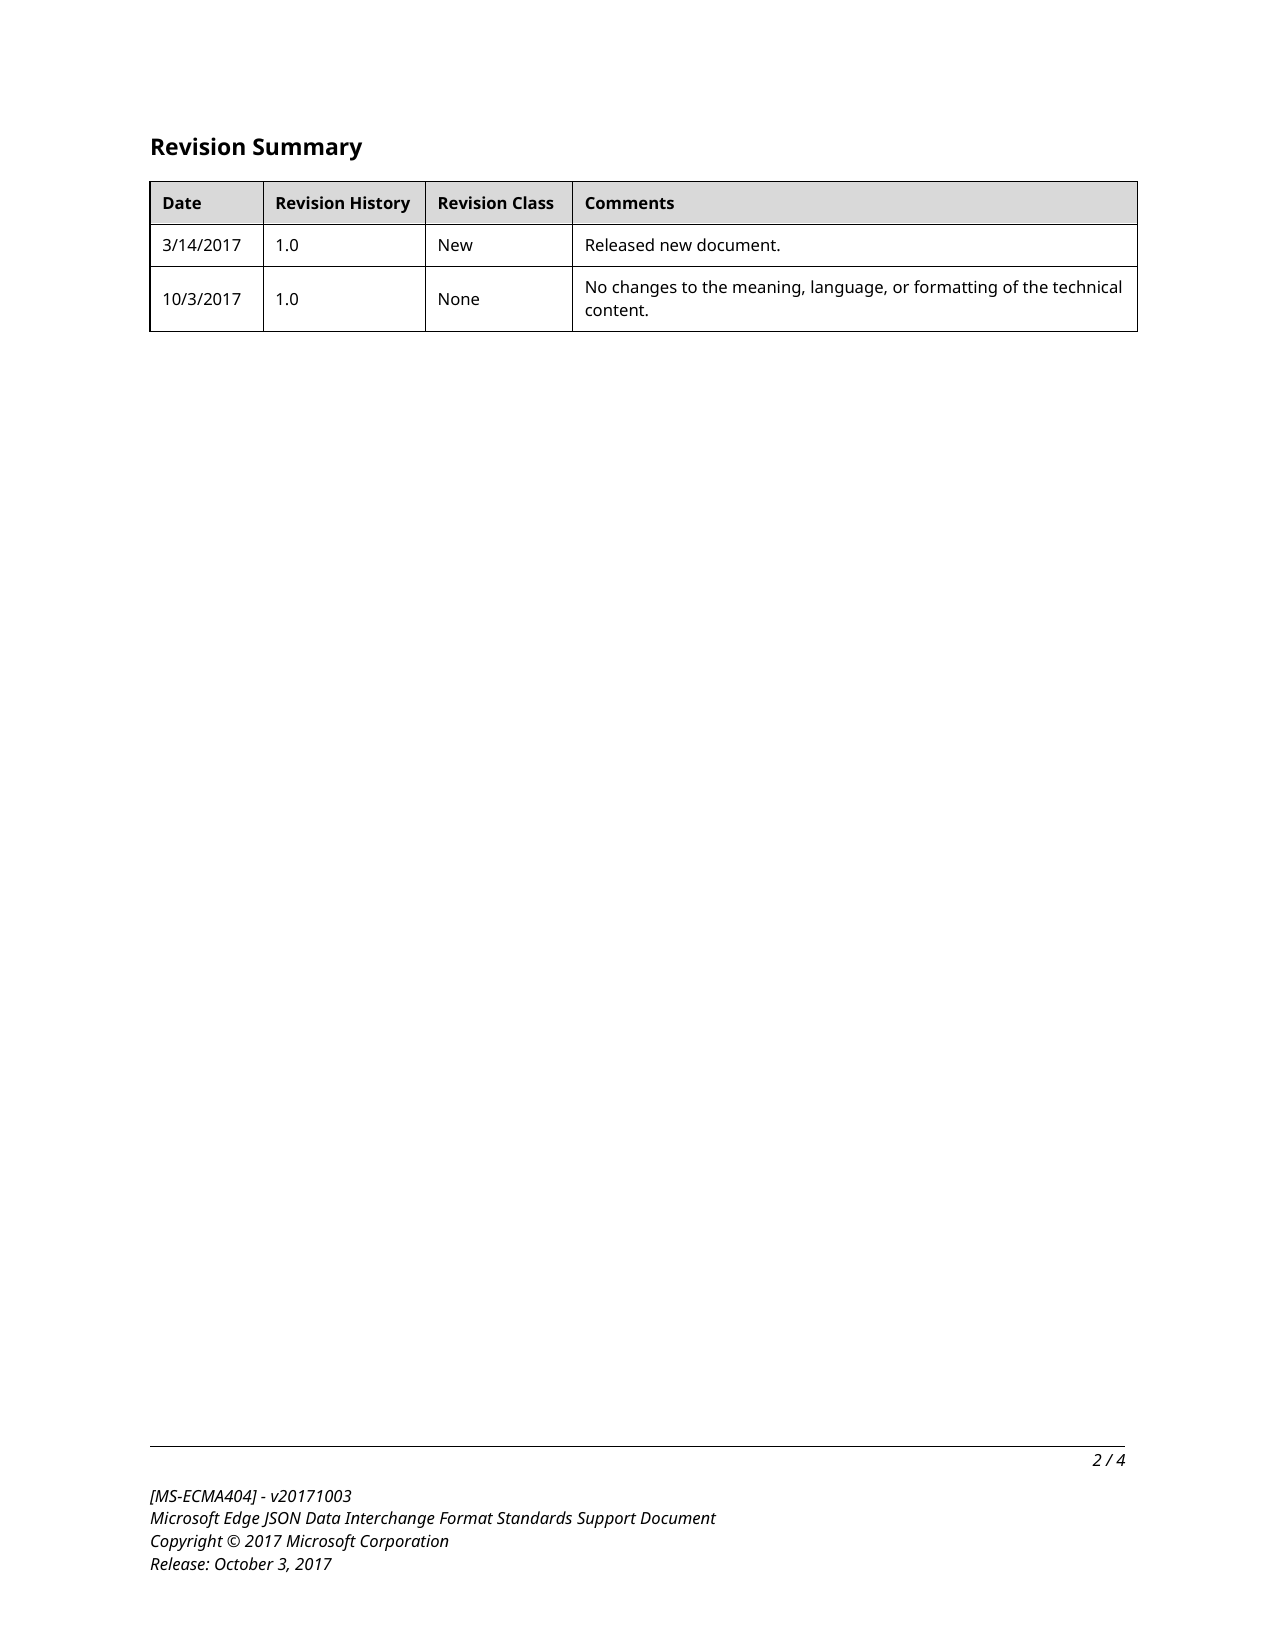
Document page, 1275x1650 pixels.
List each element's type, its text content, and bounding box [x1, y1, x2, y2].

table_cell 1.0 [264, 225, 425, 266]
table_cell New [426, 225, 572, 266]
table_header Revision Class [426, 182, 572, 223]
table_header Revision History [264, 182, 425, 223]
table_cell Released new document. [573, 225, 1137, 266]
table_cell 1.0 [264, 267, 425, 331]
table_cell 3/14/2017 [151, 225, 263, 266]
table_cell 10/3/2017 [151, 267, 263, 331]
table_cell None [426, 267, 572, 331]
table_cell No changes to the meaning, language, or formatting of the technical content. [573, 267, 1137, 331]
table_header Comments [573, 182, 1137, 223]
table_header Date [151, 182, 263, 223]
text Revision Summary [150, 131, 1125, 162]
